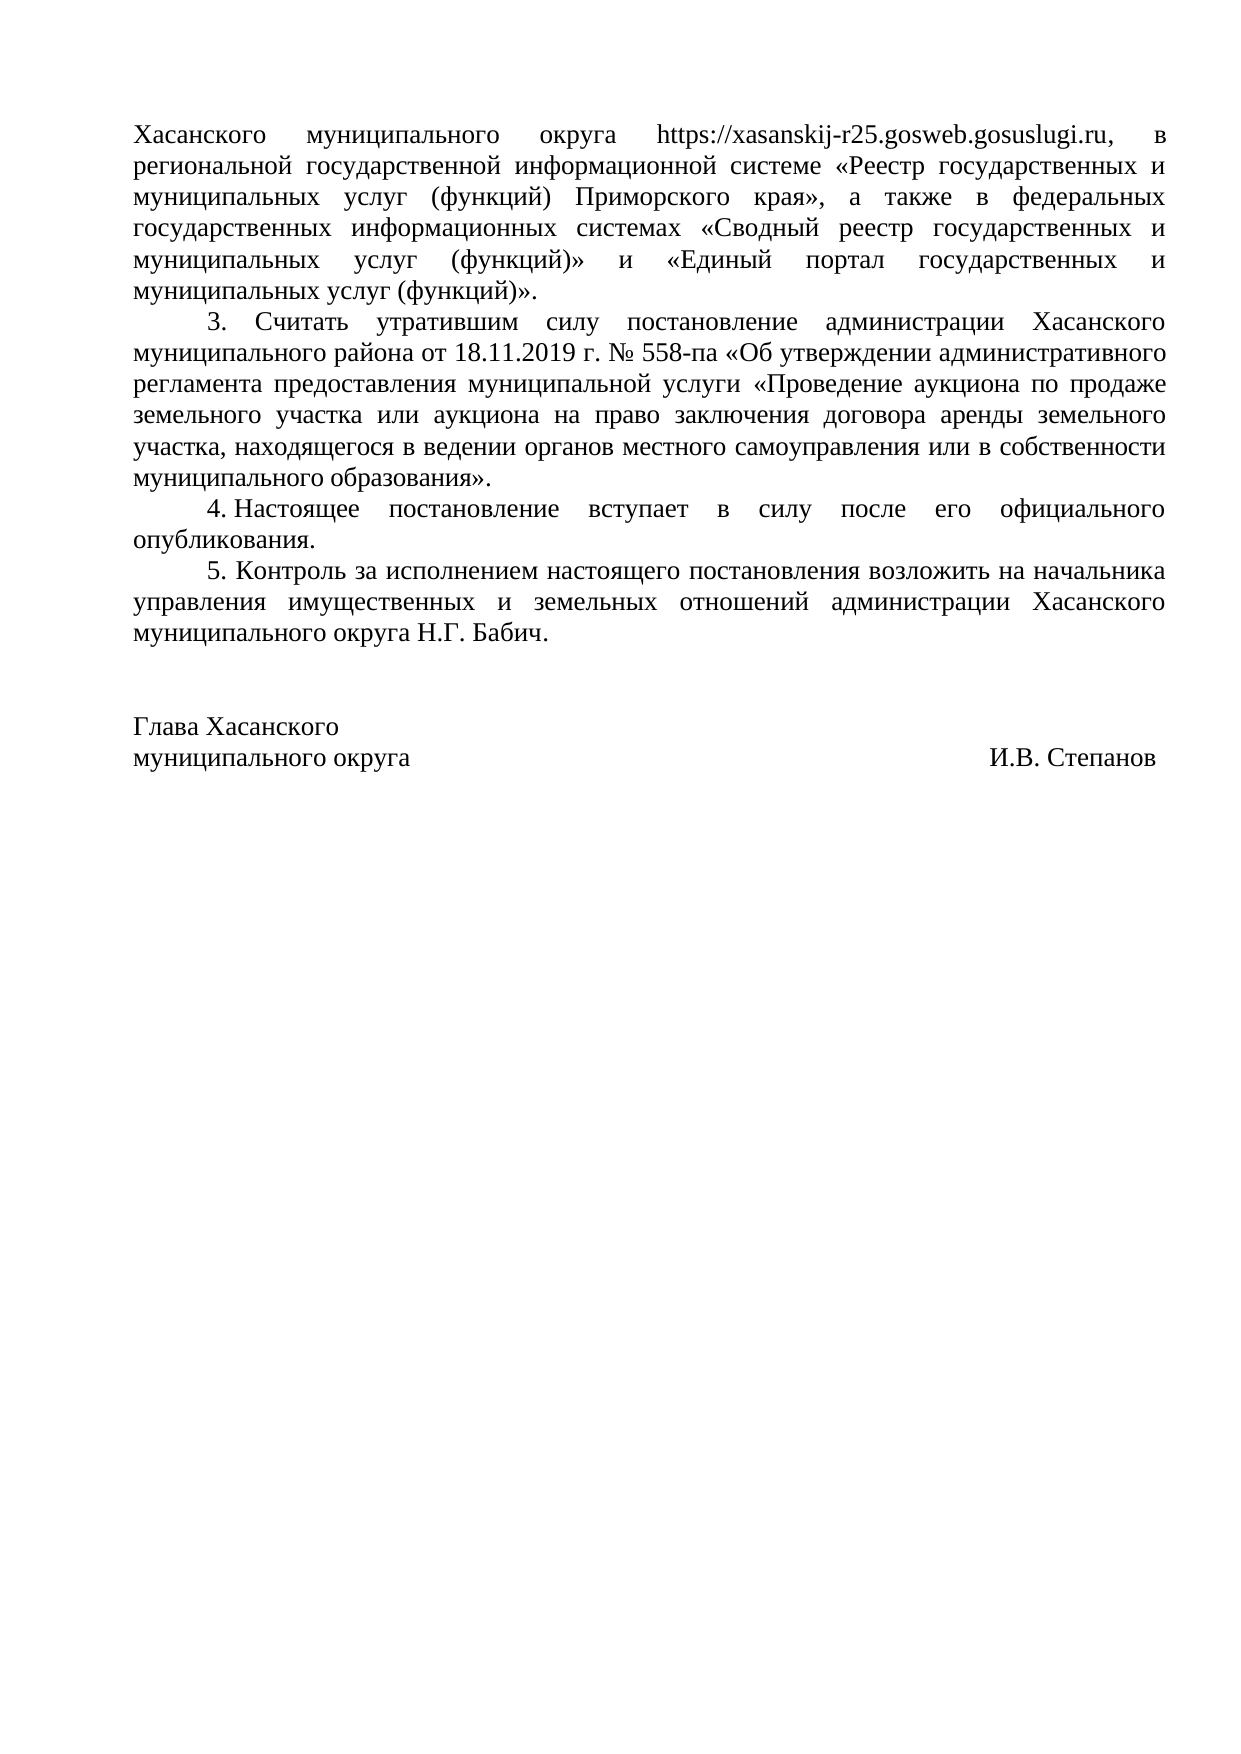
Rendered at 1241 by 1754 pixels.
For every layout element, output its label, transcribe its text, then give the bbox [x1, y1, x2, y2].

text 3. Считать утратившим силу постановление администрации Хасанского муниципального района от 18.11.2019 г. № 558-па «Об утверждении административного регламента предоставления муниципальной услуги «Проведение аукциона по продаже земельного участка или аукциона на право заключения договора аренды земельного участка, находящегося в ведении органов местного самоуправления или в собственности муниципального образования». [133, 305, 1167, 492]
text муниципального округа И.В. Степанов [133, 741, 1167, 803]
text Глава Хасанского [133, 710, 1167, 741]
text 5. Контроль за исполнением настоящего постановления возложить на начальника управления имущественных и земельных отношений администрации Хасанского муниципального округа Н.Г. Бабич. [133, 554, 1167, 648]
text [133, 118, 1167, 305]
text 4. Настоящее постановление вступает в силу после его официального опубликования. [133, 492, 1167, 554]
